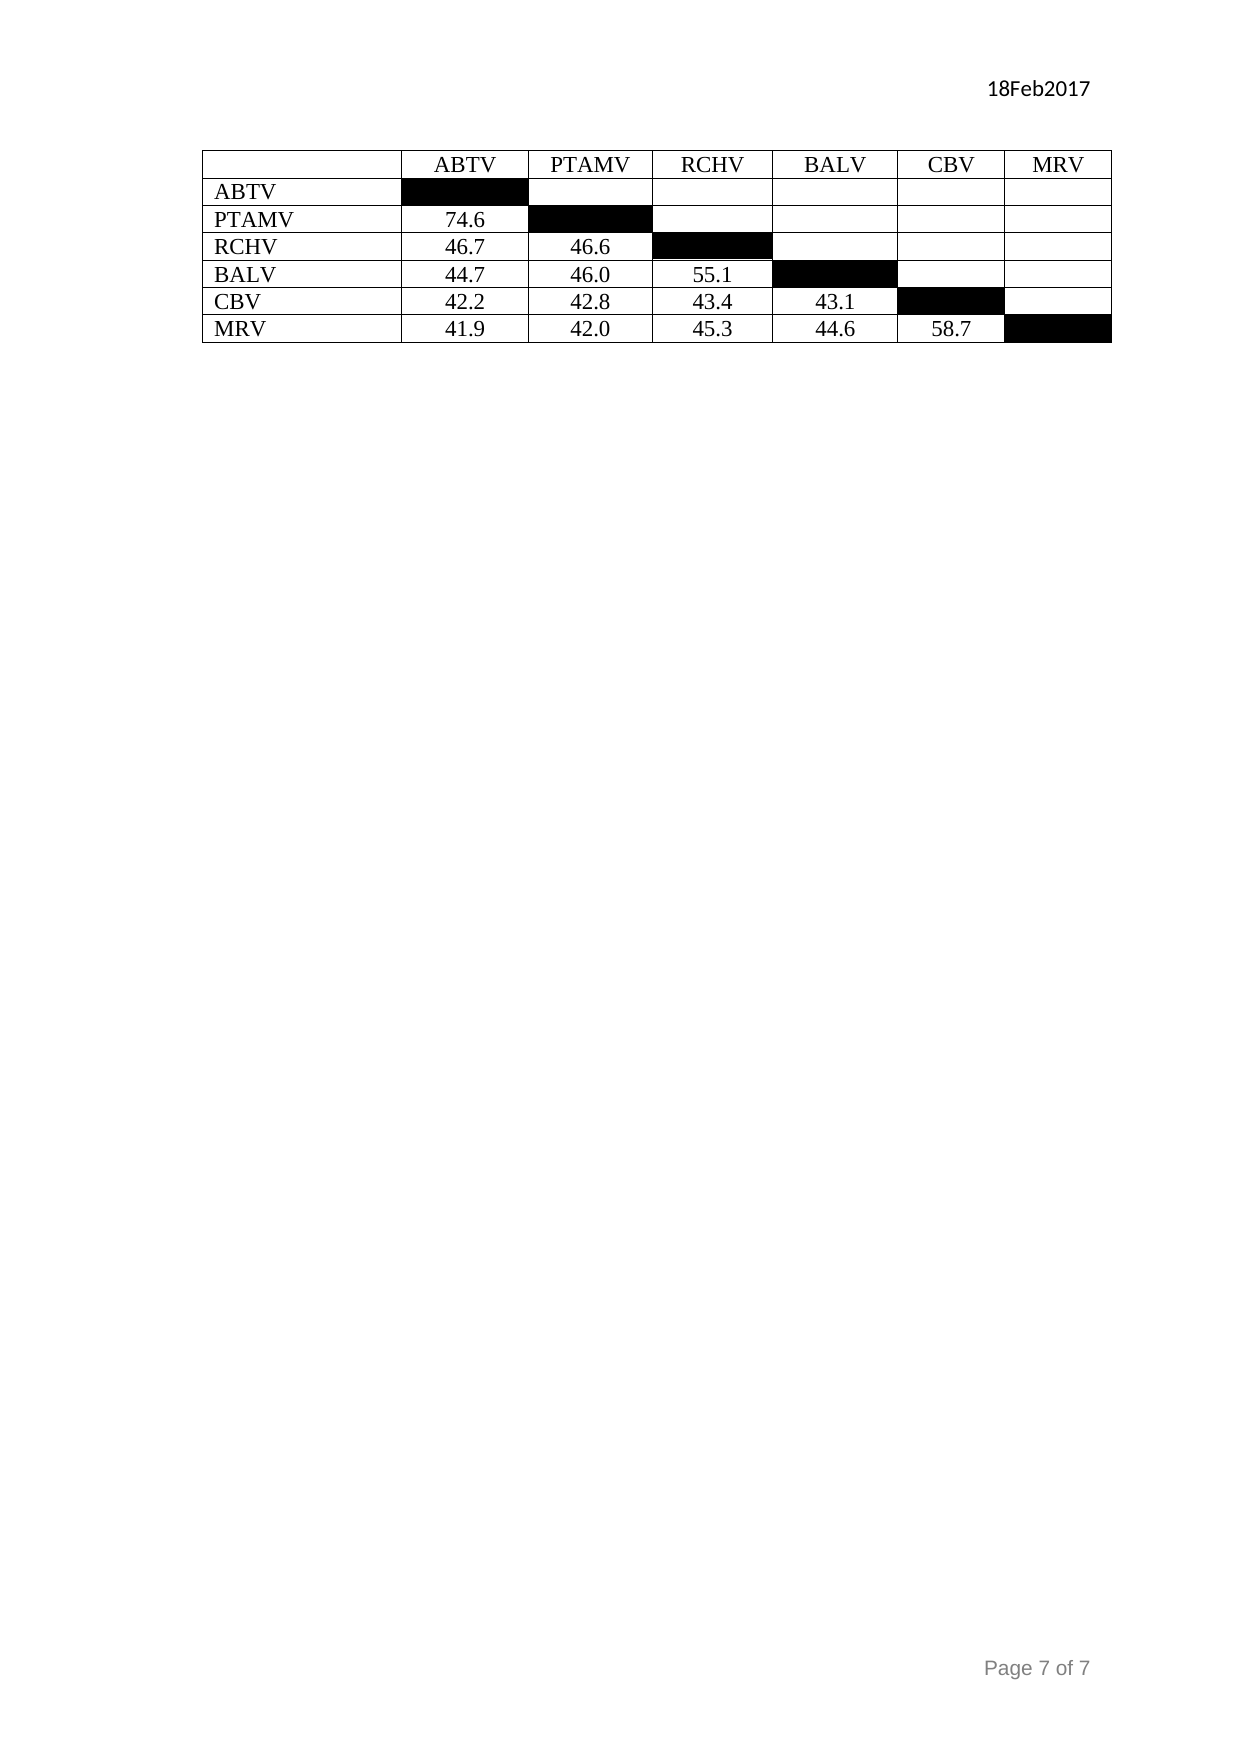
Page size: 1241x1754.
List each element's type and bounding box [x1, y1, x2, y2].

table_header [150, 150, 1111, 673]
